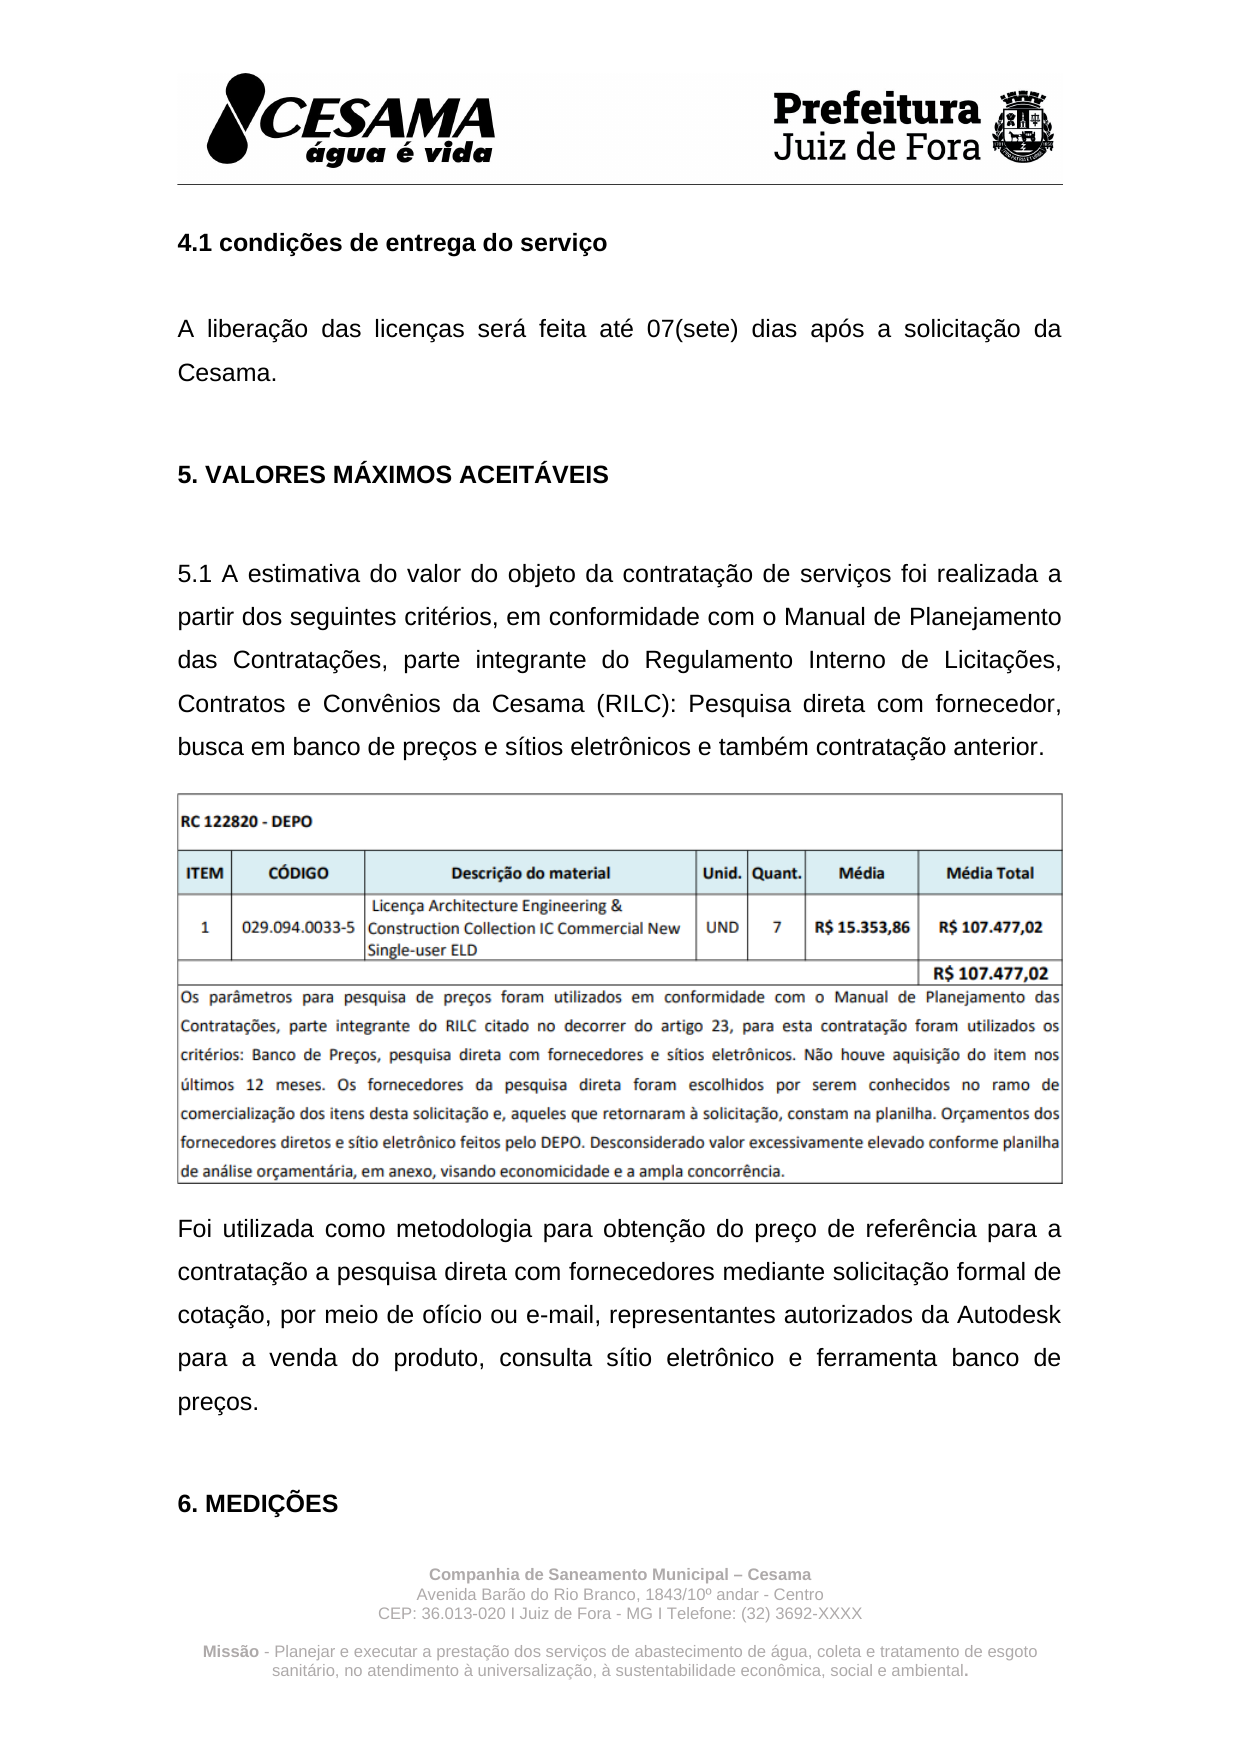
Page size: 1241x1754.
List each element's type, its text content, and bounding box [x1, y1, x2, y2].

text 5.1 A estimativa do valor do objeto da contratação de serviços foi realizada a partir dos seguintes critérios, em conformidade com o Manual de Planejamento das Contratações, parte integrante do Regulamento Interno de Licitações, Contratos e Convênios da Cesama (RILC): Pesquisa direta com fornecedor, busca em banco de preços e sítios eletrônicos e também contratação anterior. [177, 559, 1063, 760]
text Foi utilizada como metodologia para obtenção do preço de referência para a contratação a pesquisa direta com fornecedores mediante solicitação formal de cotação, por meio de ofício ou e-mail, representantes autorizados da Autodesk para a venda do produto, consulta sítio eletrônico e ferramenta banco de preços. [177, 1214, 1063, 1415]
text 5. VALORES MÁXIMOS ACEITÁVEIS [177, 460, 1063, 489]
list A liberação das licenças será feita até 07(sete) dias após a solicitação da Cesama. [177, 314, 1063, 386]
picture [177, 73, 1063, 185]
picture [177, 791, 1063, 1184]
list 4.1 condições de entrega do serviço [177, 228, 1063, 257]
text 6. MEDIÇÕES [177, 1489, 1063, 1518]
